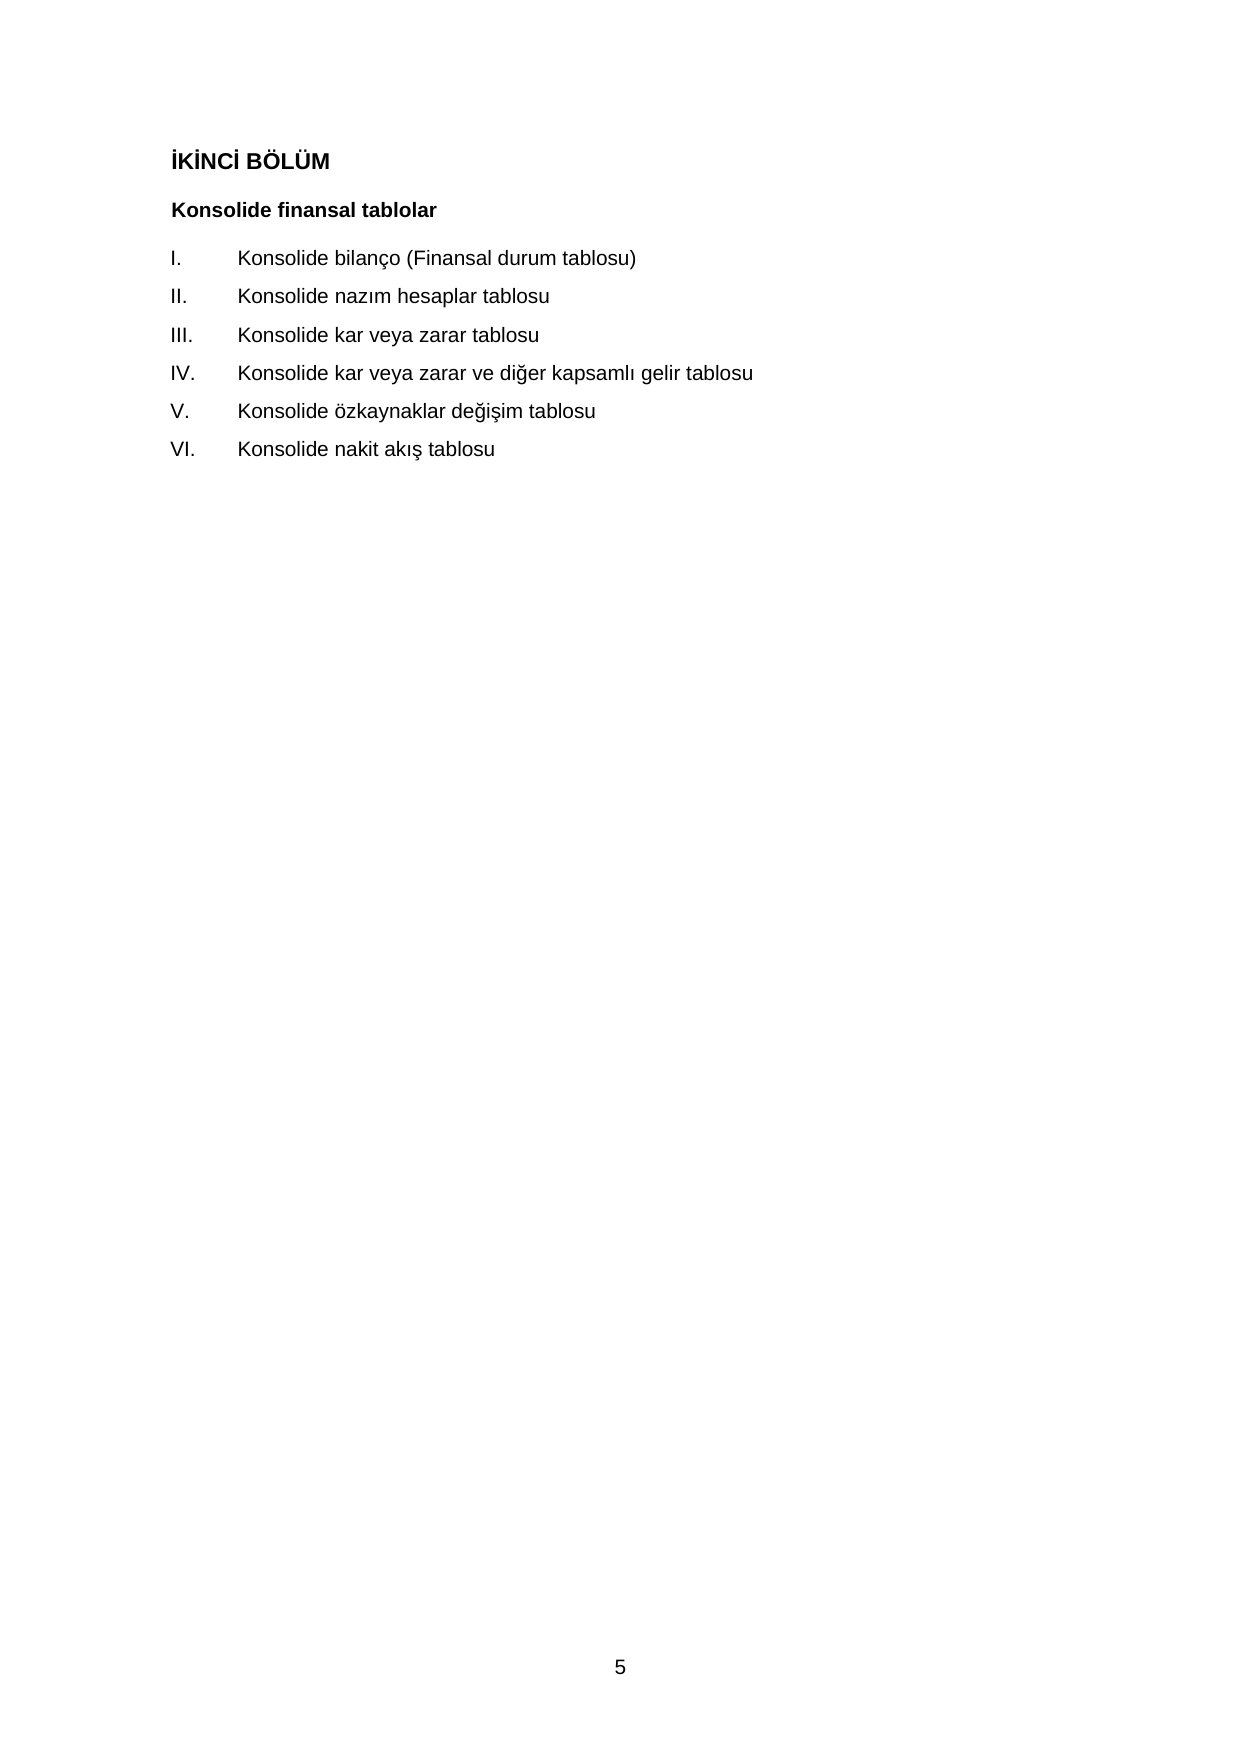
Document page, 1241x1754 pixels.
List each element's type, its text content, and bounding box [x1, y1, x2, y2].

table_cell Konsolide kar veya zarar tablosu [226, 323, 1113, 361]
text Konsolide finansal tablolar [171, 198, 1092, 222]
table_cell II. [159, 284, 226, 322]
table_cell IV. [159, 361, 226, 399]
text İKİNCİ BÖLÜM [171, 148, 1092, 174]
table_cell VI. [159, 437, 226, 475]
table_cell V. [159, 399, 226, 437]
table_cell III. [159, 323, 226, 361]
table_cell Konsolide özkaynaklar değişim tablosu [226, 399, 1113, 437]
table_cell Konsolide nakit akış tablosu [226, 437, 1113, 475]
table_header Konsolide bilanço (Finansal durum tablosu) [226, 246, 1113, 284]
table_cell Konsolide kar veya zarar ve diğer kapsamlı gelir tablosu [226, 361, 1113, 399]
table_cell Konsolide nazım hesaplar tablosu [226, 284, 1113, 322]
table_header I. [159, 246, 226, 284]
